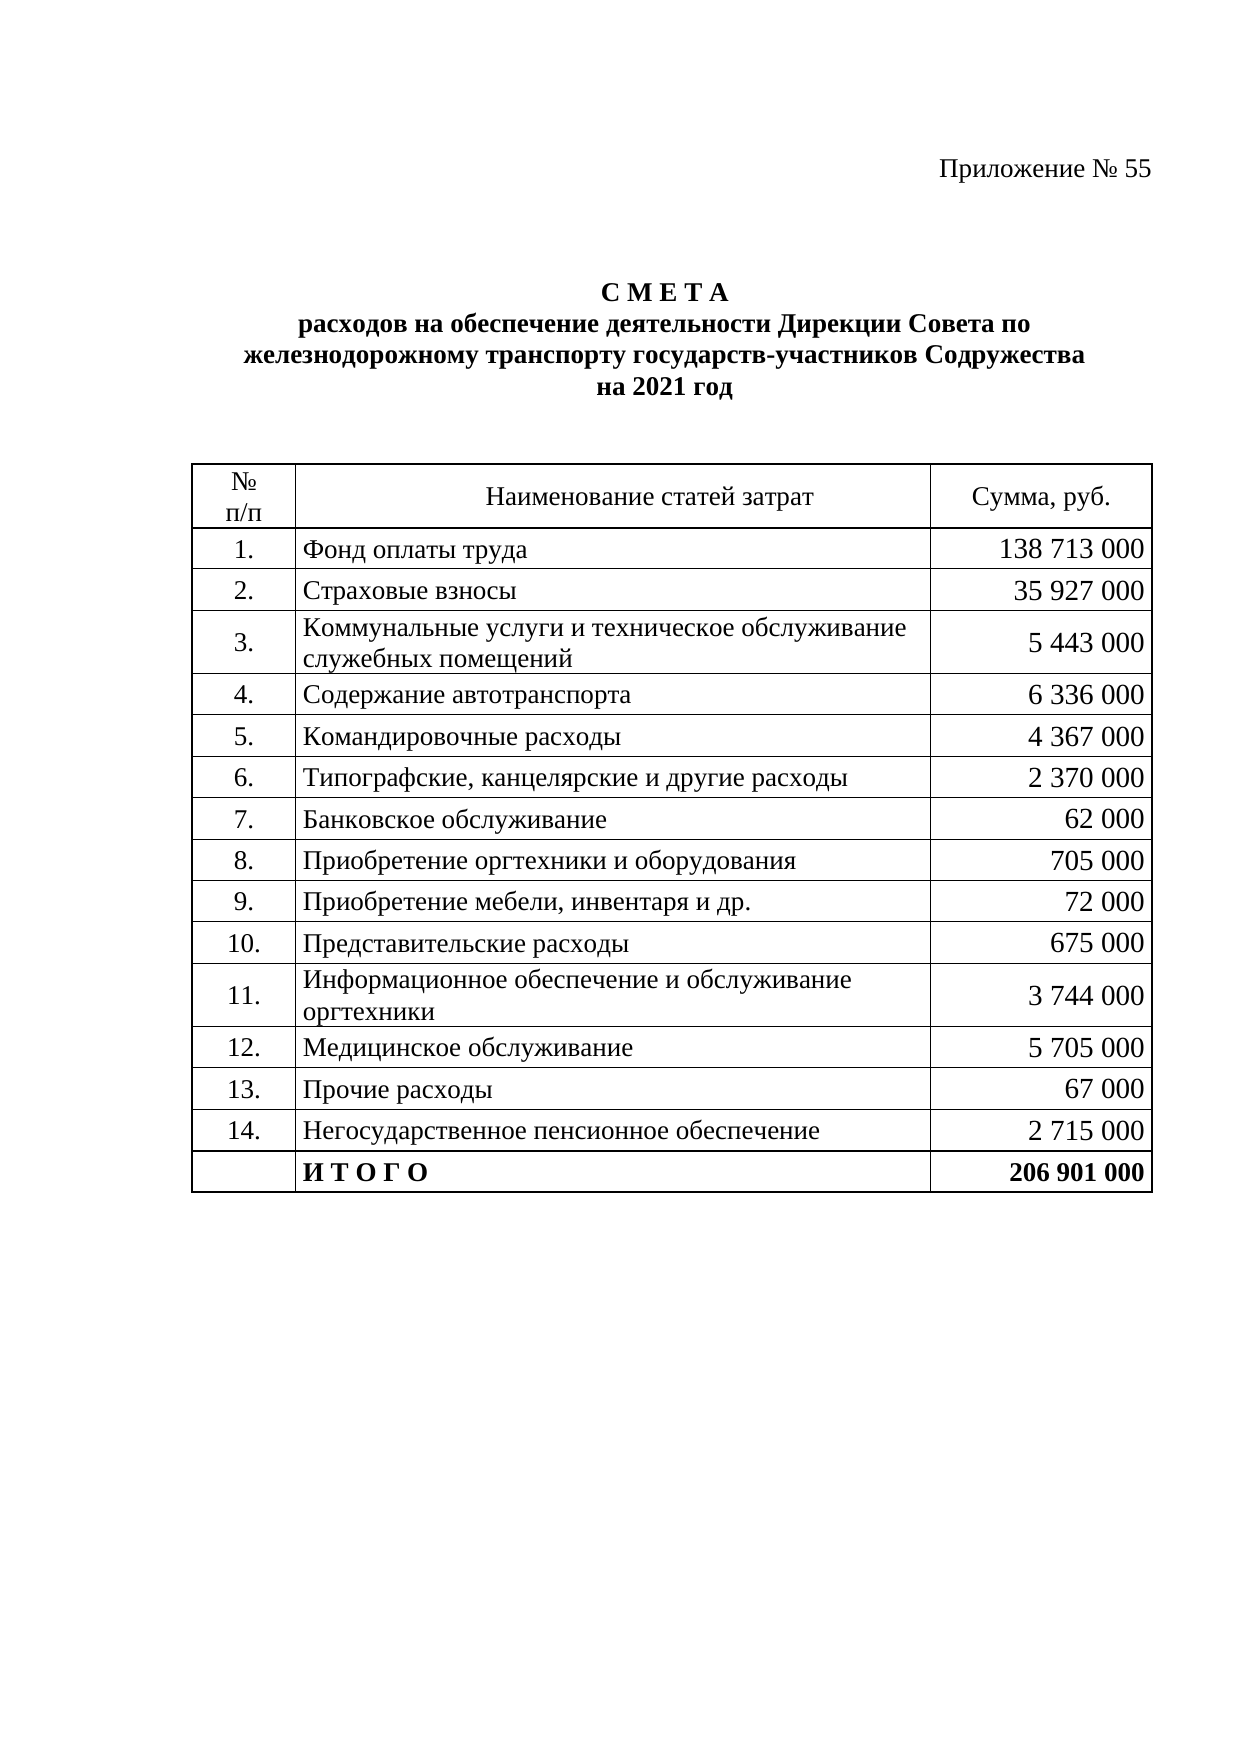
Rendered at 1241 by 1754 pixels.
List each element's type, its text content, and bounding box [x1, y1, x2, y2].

table_cell Содержание автотранспорта [296, 674, 930, 714]
table_cell Банковское обслуживание [296, 798, 930, 838]
table_header № п/п [193, 465, 295, 527]
table_cell 705 000 [931, 840, 1151, 880]
table_cell [193, 1152, 295, 1191]
table_cell 4. [193, 674, 295, 714]
table_cell Приобретение оргтехники и оборудования [296, 840, 930, 880]
table_cell 14. [193, 1110, 295, 1150]
table_cell 13. [193, 1068, 295, 1108]
table_cell Прочие расходы [296, 1068, 930, 1108]
table_cell 3. [193, 611, 295, 673]
table_cell 11. [193, 964, 295, 1026]
table_cell Представительские расходы [296, 922, 930, 962]
text С М Е Т А [177, 276, 1152, 307]
table_cell Приобретение мебели, инвентаря и др. [296, 881, 930, 921]
table_cell 4 367 000 [931, 715, 1151, 756]
table_cell 10. [193, 922, 295, 962]
table_cell 2 715 000 [931, 1110, 1151, 1150]
table_cell 62 000 [931, 798, 1151, 838]
table_cell Типографские, канцелярские и другие расходы [296, 757, 930, 797]
table_cell Коммунальные услуги и техническое обслуживание служебных помещений [296, 611, 930, 673]
table_cell 9. [193, 881, 295, 921]
table_cell И Т О Г О [296, 1152, 930, 1191]
table_cell 5. [193, 715, 295, 756]
table_cell Информационное обеспечение и обслуживание оргтехники [296, 964, 930, 1026]
table_header Сумма, руб. [931, 465, 1151, 527]
table_cell Медицинское обслуживание [296, 1027, 930, 1067]
text на 2021 год [177, 370, 1152, 401]
table_cell 1. [193, 529, 295, 568]
table_cell Страховые взносы [296, 569, 930, 610]
table_cell 7. [193, 798, 295, 838]
table_cell Фонд оплаты труда [296, 529, 930, 568]
table_cell 72 000 [931, 881, 1151, 921]
text расходов на обеспечение деятельности Дирекции Совета по железнодорожному транспорту государств-участников Содружества [177, 307, 1152, 370]
table_cell 35 927 000 [931, 569, 1151, 610]
table_header Наименование статей затрат [296, 465, 930, 527]
table_cell Негосударственное пенсионное обеспечение [296, 1110, 930, 1150]
table_cell 5 443 000 [931, 611, 1151, 673]
table_cell 206 901 000 [931, 1152, 1151, 1191]
table_cell 2. [193, 569, 295, 610]
table_cell 138 713 000 [931, 529, 1151, 568]
table_cell Командировочные расходы [296, 715, 930, 756]
table_cell 6. [193, 757, 295, 797]
text Приложение № 55 [177, 152, 1152, 183]
table_cell 2 370 000 [931, 757, 1151, 797]
table_cell 8. [193, 840, 295, 880]
table_cell 3 744 000 [931, 964, 1151, 1026]
table_cell 5 705 000 [931, 1027, 1151, 1067]
table_cell 12. [193, 1027, 295, 1067]
table_cell 67 000 [931, 1068, 1151, 1108]
table_cell 6 336 000 [931, 674, 1151, 714]
table_cell 675 000 [931, 922, 1151, 962]
